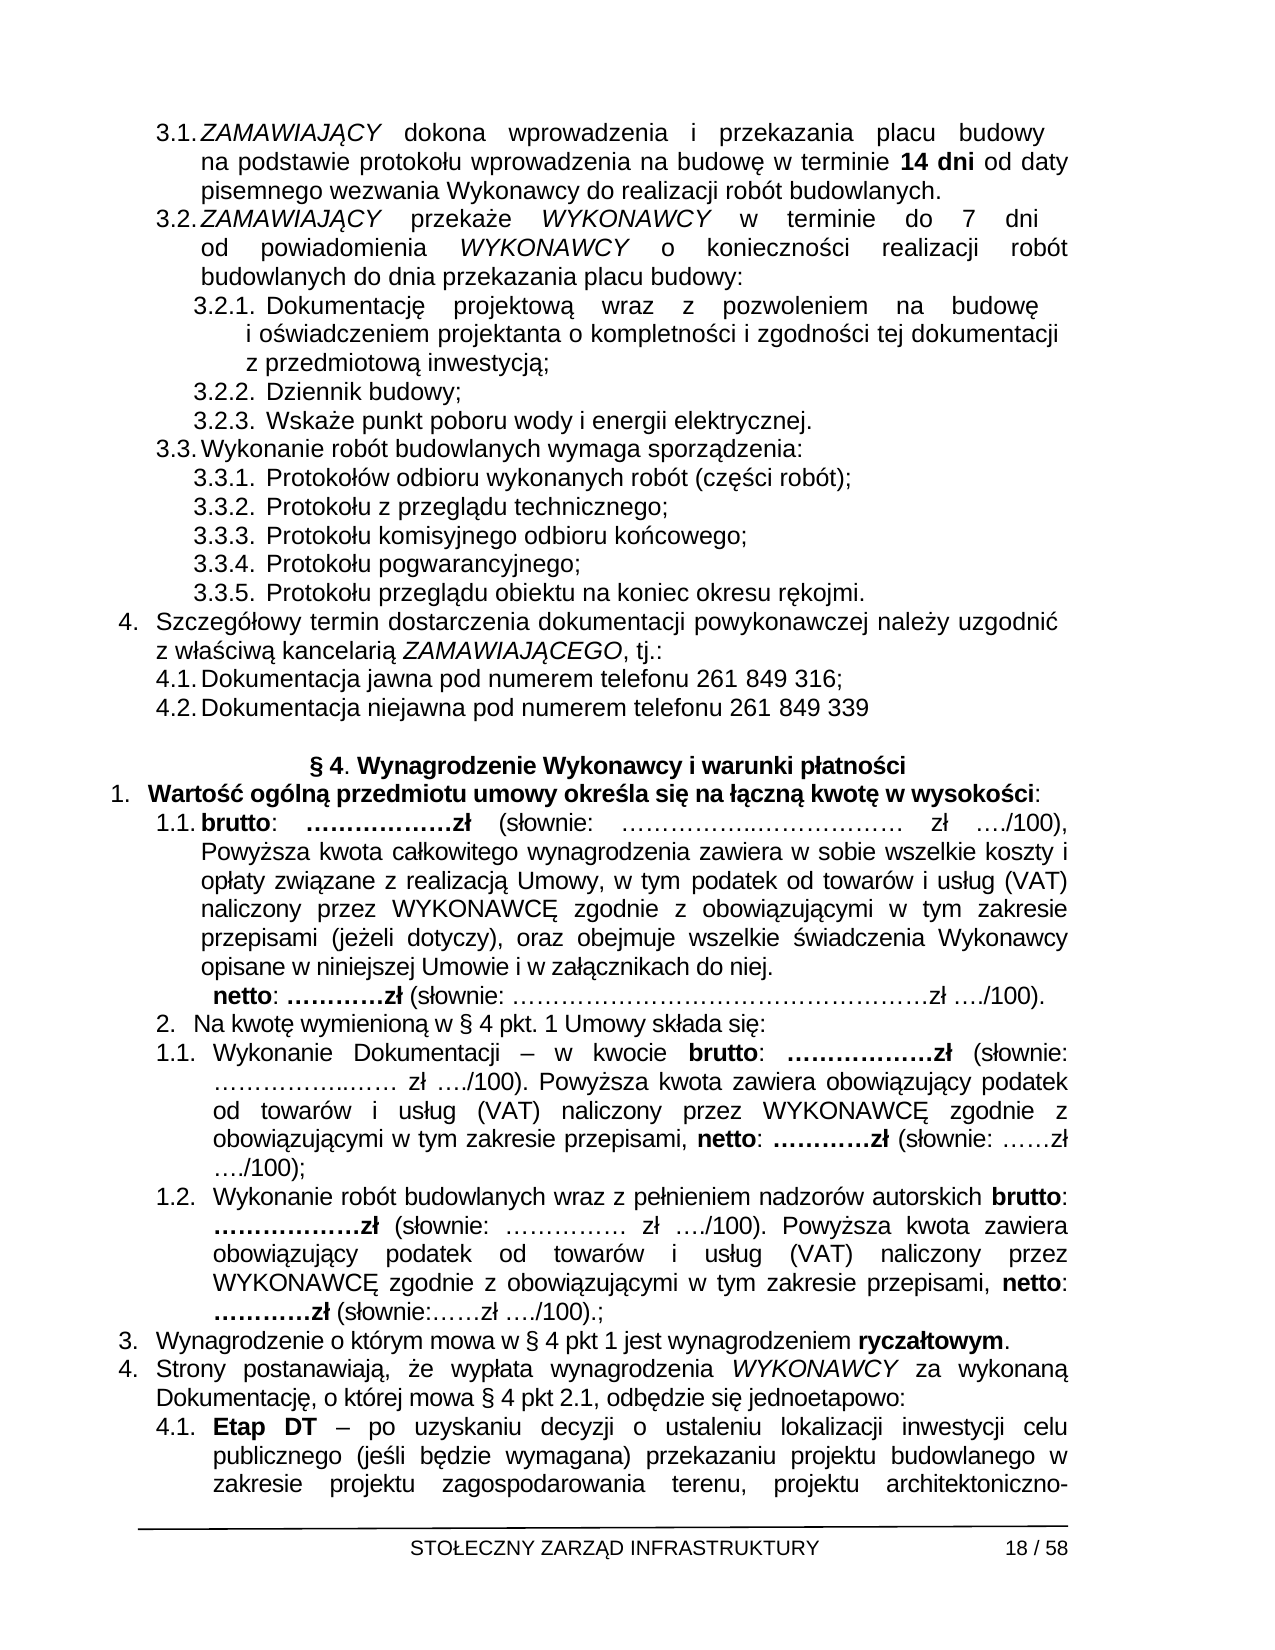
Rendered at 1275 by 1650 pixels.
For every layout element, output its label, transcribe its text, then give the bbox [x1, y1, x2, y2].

list Dziennik budowy; [193, 377, 1068, 406]
list Wynagrodzenie o którym mowa w § 4 pkt 1 jest wynagrodzeniem ryczałtowym. [118, 1326, 1068, 1354]
text § 4. Wynagrodzenie Wykonawcy i warunki płatności [148, 751, 1068, 779]
list ZAMAWIAJĄCY dokona wprowadzenia i przekazania placu budowy na podstawie protokołu wprowadzenia na budowę w terminie 14 dni od daty pisemnego wezwania Wykonawcy do realizacji robót budowlanych. [156, 118, 1068, 204]
list Na kwotę wymienioną w § 4 pkt. 1 Umowy składa się: [156, 1009, 1068, 1038]
list Szczegółowy termin dostarczenia dokumentacji powykonawczej należy uzgodnić z właściwą kancelarią ZAMAWIAJĄCEGO, tj.: [118, 607, 1068, 664]
list Dokumentacja jawna pod numerem telefonu 261 849 316; [156, 664, 1068, 693]
list Wykonanie robót budowlanych wymaga sporządzenia: [156, 434, 1068, 463]
list Protokołu przeglądu obiektu na koniec okresu rękojmi. [193, 578, 1068, 607]
list Strony postanawiają, że wypłata wynagrodzenia WYKONAWCY za wykonaną Dokumentację, o której mowa § 4 pkt 2.1, odbędzie się jednoetapowo: [118, 1354, 1068, 1412]
list Protokołu komisyjnego odbioru końcowego; [193, 521, 1068, 549]
list Protokołów odbioru wykonanych robót (części robót); [193, 463, 1068, 492]
list ZAMAWIAJĄCY przekaże WYKONAWCY w terminie do 7 dni od powiadomienia WYKONAWCY o konieczności realizacji robót budowlanych do dnia przekazania placu budowy: [156, 204, 1068, 291]
text netto: …………zł (słownie: ……………………………………………zł …./100). [213, 981, 1068, 1009]
list brutto: ………………zł (słownie: ……………..……………… zł …./100), Powyższa kwota całkowitego wynagrodzenia zawiera w sobie wszelkie koszty i opłaty związane z realizacją Umowy, w tym podatek od towarów i usług (VAT) naliczony przez WYKONAWCĘ zgodnie z obowiązującymi w tym zakresie przepisami (jeżeli dotyczy), oraz obejmuje wszelkie świadczenia Wykonawcy opisane w niniejszej Umowie i w załącznikach do niej. [156, 808, 1068, 981]
list Wartość ogólną przedmiotu umowy określa się na łączną kwotę w wysokości: [110, 779, 1068, 808]
list Protokołu z przeglądu technicznego; [193, 492, 1068, 521]
list Wykonanie Dokumentacji – w kwocie brutto: ………………zł (słownie: ……………..…… zł …./100). Powyższa kwota zawiera obowiązujący podatek od towarów i usług (VAT) naliczony przez WYKONAWCĘ zgodnie z obowiązującymi w tym zakresie przepisami, netto: …………zł (słownie: ……zł …./100); [156, 1038, 1068, 1182]
list Wykonanie robót budowlanych wraz z pełnieniem nadzorów autorskich brutto: ………………zł (słownie: …………… zł …./100). Powyższa kwota zawiera obowiązujący podatek od towarów i usług (VAT) naliczony przez WYKONAWCĘ zgodnie z obowiązującymi w tym zakresie przepisami, netto: …………zł (słownie:……zł …./100).; [156, 1182, 1068, 1326]
list Protokołu pogwarancyjnego; [193, 549, 1068, 578]
list Wskaże punkt poboru wody i energii elektrycznej. [193, 406, 1068, 434]
list Dokumentację projektową wraz z pozwoleniem na budowę i oświadczeniem projektanta o kompletności i zgodności tej dokumentacji z przedmiotową inwestycją; [193, 291, 1068, 377]
list Dokumentacja niejawna pod numerem telefonu 261 849 339 [156, 693, 1068, 722]
